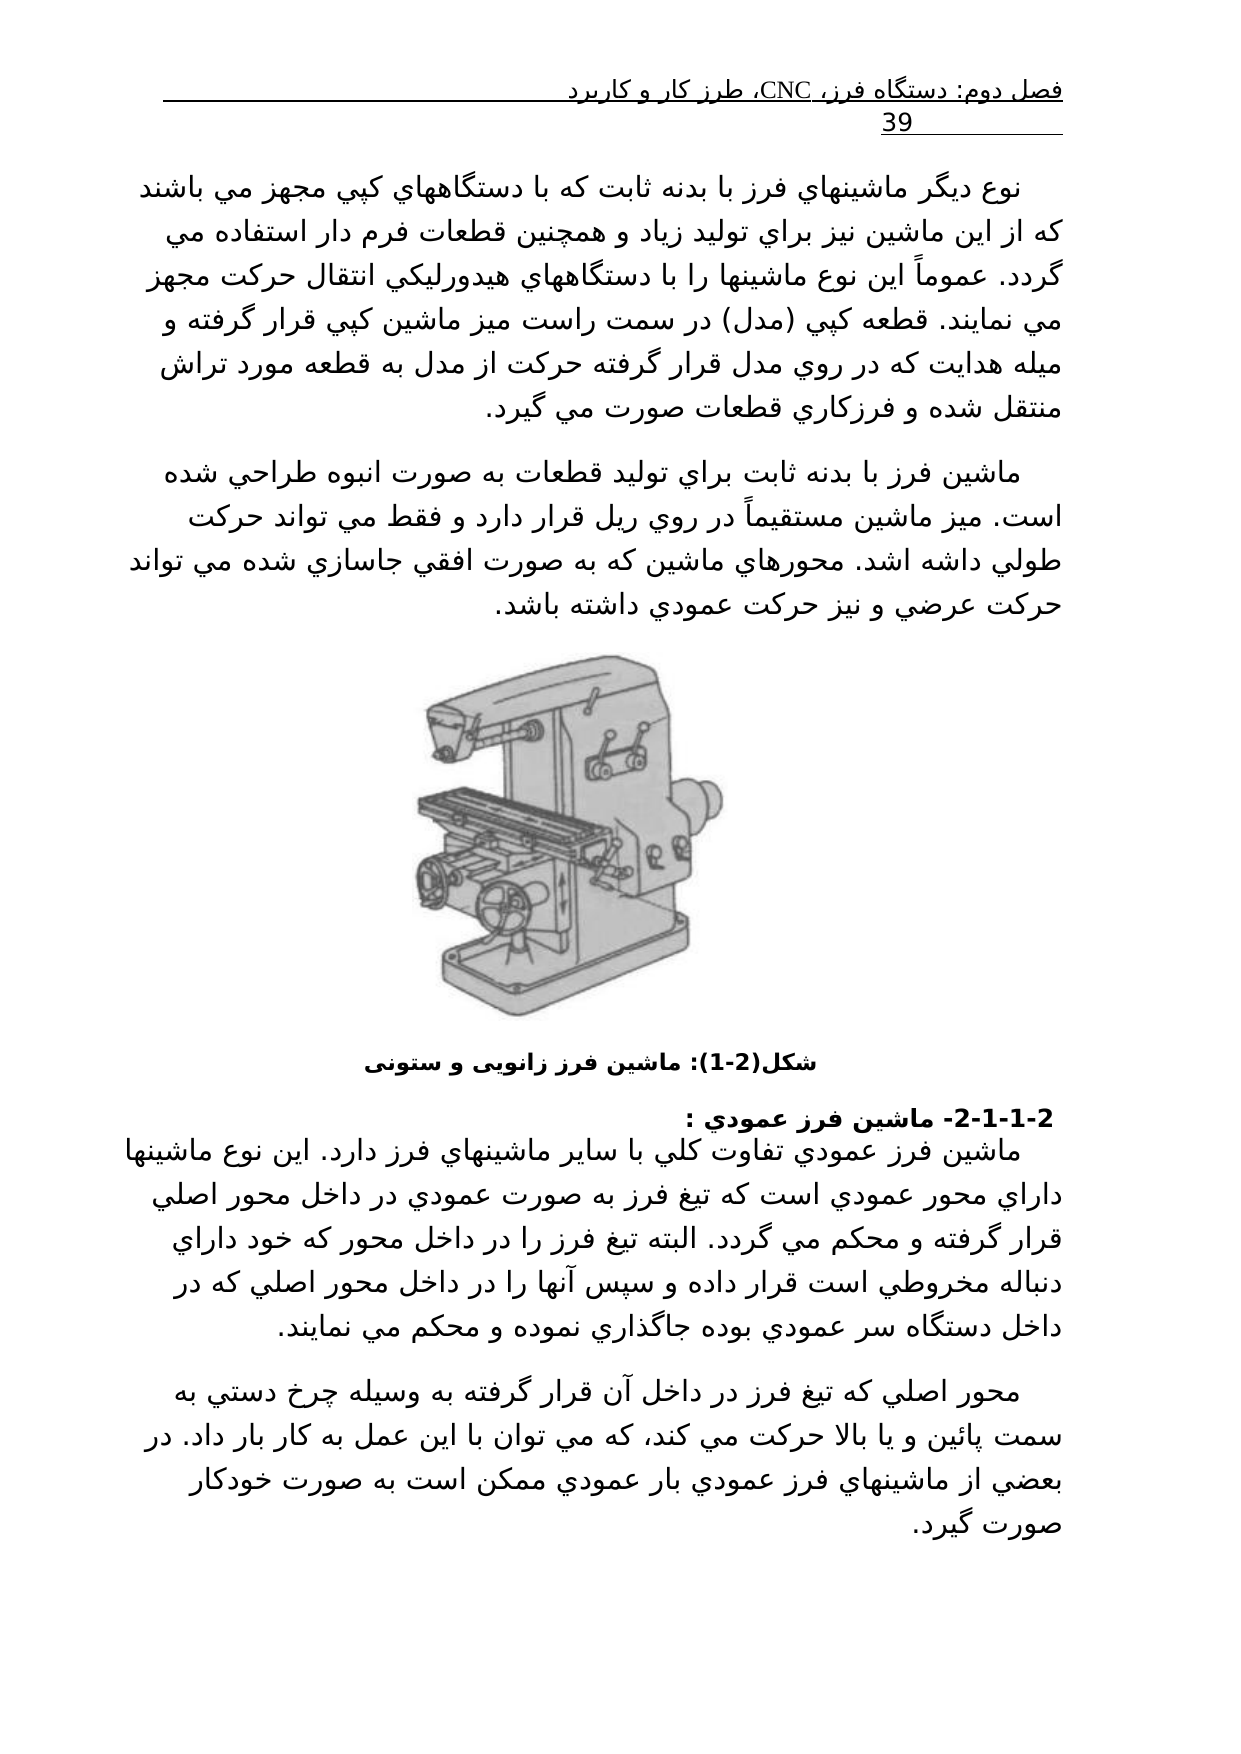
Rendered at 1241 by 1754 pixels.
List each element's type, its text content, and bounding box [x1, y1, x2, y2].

text نوع ديگر ماشينهاي فرز با بدنه ثابت که با دستگاههاي کپي مجهز مي باشند که از اين ماشين نيز براي توليد زياد و همچنين قطعات فرم دار استفاده مي گردد. عموماً اين نوع ماشينها را با دستگاههاي هيدورليکي انتقال حرکت مجهز مي نمايند. قطعه کپي (مدل) در سمت راست ميز ماشين کپي قرار گرفته و ميله هدايت که در روي مدل قرار گرفته حرکت از مدل به قطعه مورد تراش منتقل شده و فرزکاري قطعات صورت مي گيرد. [118, 170, 1063, 424]
picture [412, 652, 728, 1021]
subtitle شکل(2-1): ماشین فرز زانویی و ستونی [118, 1049, 1063, 1076]
text محور اصلي که تيغ فرز در داخل آن قرار گرفته به وسيله چرخ دستي به سمت پائين و يا بالا حرکت مي کند، که مي توان با اين عمل به کار بار داد. در بعضي از ماشينهاي فرز عمودي بار عمودي ممکن است به صورت خودکار صورت گيرد. [118, 1374, 1063, 1540]
subtitle 2-1-1-2- ماشين فرز عمودي : [118, 1104, 1063, 1133]
text ماشين فرز عمودي تفاوت کلي با ساير ماشينهاي فرز دارد. اين نوع ماشينها داراي محور عمودي است که تيغ فرز به صورت عمودي در داخل محور اصلي قرار گرفته و محکم مي گردد. البته تيغ فرز را در داخل محور که خود داراي دنباله مخروطي است قرار داده و سپس آنها را در داخل محور اصلي که در داخل دستگاه سر عمودي بوده جاگذاري نموده و محکم مي نمايند. [118, 1133, 1063, 1343]
text ماشين فرز با بدنه ثابت براي توليد قطعات به صورت انبوه طراحي شده است. ميز ماشين مستقيماً در روي ريل قرار دارد و فقط مي تواند حرکت طولي داشه اشد. محورهاي ماشين که به صورت افقي جاسازي شده مي تواند حرکت عرضي و نيز حرکت عمودي داشته باشد. [118, 455, 1063, 622]
